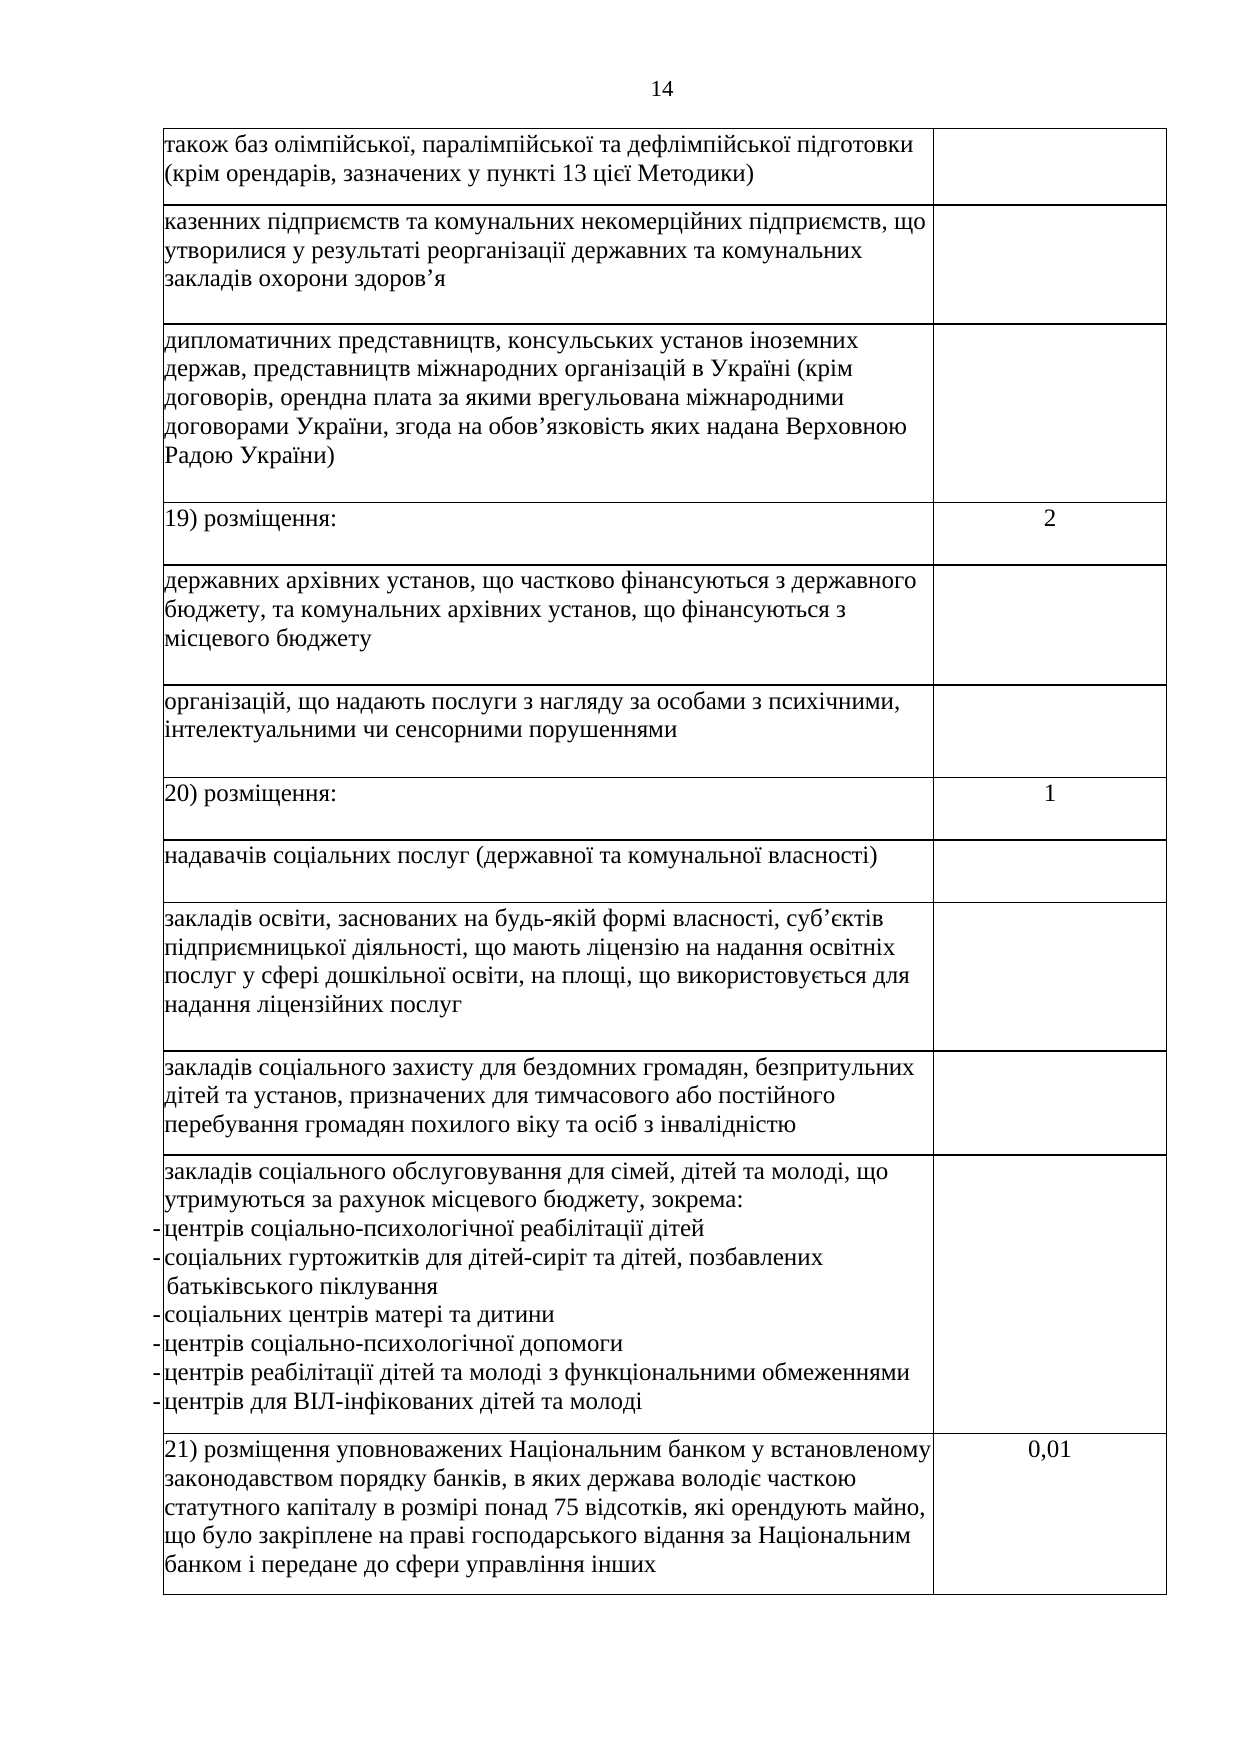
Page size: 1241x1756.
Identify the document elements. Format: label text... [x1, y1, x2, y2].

table_cell 21) розміщення уповноважених Національним банком у встановленому законодавством порядку банків, в яких держава володіє часткою статутного капіталу в розмірі понад 75 відсотків, які орендують майно, що було закріплене на праві господарського відання за Національним банком і передане до сфери управління інших [164, 1434, 933, 1594]
table_cell [934, 1156, 1166, 1433]
table_cell [934, 325, 1166, 501]
table_cell 19) розміщення: [164, 503, 933, 564]
table_cell 0,01 [934, 1434, 1166, 1594]
table_cell [934, 686, 1166, 776]
table_header також баз олімпійської, паралімпійської та дефлімпійської підготовки (крім орендарів, зазначених у пункті 13 цієї Методики) [164, 129, 933, 204]
table_header [934, 129, 1166, 204]
table_cell [934, 566, 1166, 684]
table_cell [934, 206, 1166, 323]
table_cell [934, 1052, 1166, 1154]
table_cell закладів освіти, заснованих на будь-якій формі власності, суб’єктів підприємницької діяльності, що мають ліцензію на надання освітніх послуг у сфері дошкільної освіти, на площі, що використовується для надання ліцензійних послуг [164, 903, 933, 1050]
table_cell закладів соціального захисту для бездомних громадян, безпритульних дітей та установ, призначених для тимчасового або постійного перебування громадян похилого віку та осіб з інвалідністю [164, 1052, 933, 1154]
table_cell надавачів соціальних послуг (державної та комунальної власності) [164, 841, 933, 902]
table_cell закладів соціального обслуговування для сімей, дітей та молоді, що утримуються за рахунок місцевого бюджету, зокрема: центрів соціально-психологічної реабілітації дітей соціальних гуртожитків для дітей-сиріт та дітей, позбавлених батьківського піклування соціальних центрів матері та дитини центрів соціально-психологічної допомоги центрів реабілітації дітей та молоді з функціональними обмеженнями центрів для ВІЛ-інфікованих дітей та молоді [164, 1156, 933, 1433]
table_cell казенних підприємств та комунальних некомерційних підприємств, що утворилися у результаті реорганізації державних та комунальних закладів охорони здоров’я [164, 206, 933, 323]
table_cell дипломатичних представництв, консульських установ іноземних держав, представництв міжнародних організацій в Україні (крім договорів, орендна плата за якими врегульована міжнародними договорами України, згода на обов’язковість яких надана Верховною Радою України) [164, 325, 933, 501]
table_cell державних архівних установ, що частково фінансуються з державного бюджету, та комунальних архівних установ, що фінансуються з місцевого бюджету [164, 566, 933, 684]
table_cell 2 [934, 503, 1166, 564]
table_cell організацій, що надають послуги з нагляду за особами з психічними, інтелектуальними чи сенсорними порушеннями [164, 686, 933, 776]
table_cell [934, 903, 1166, 1050]
table_cell 1 [934, 778, 1166, 839]
table_cell 20) розміщення: [164, 778, 933, 839]
table_cell [934, 841, 1166, 902]
